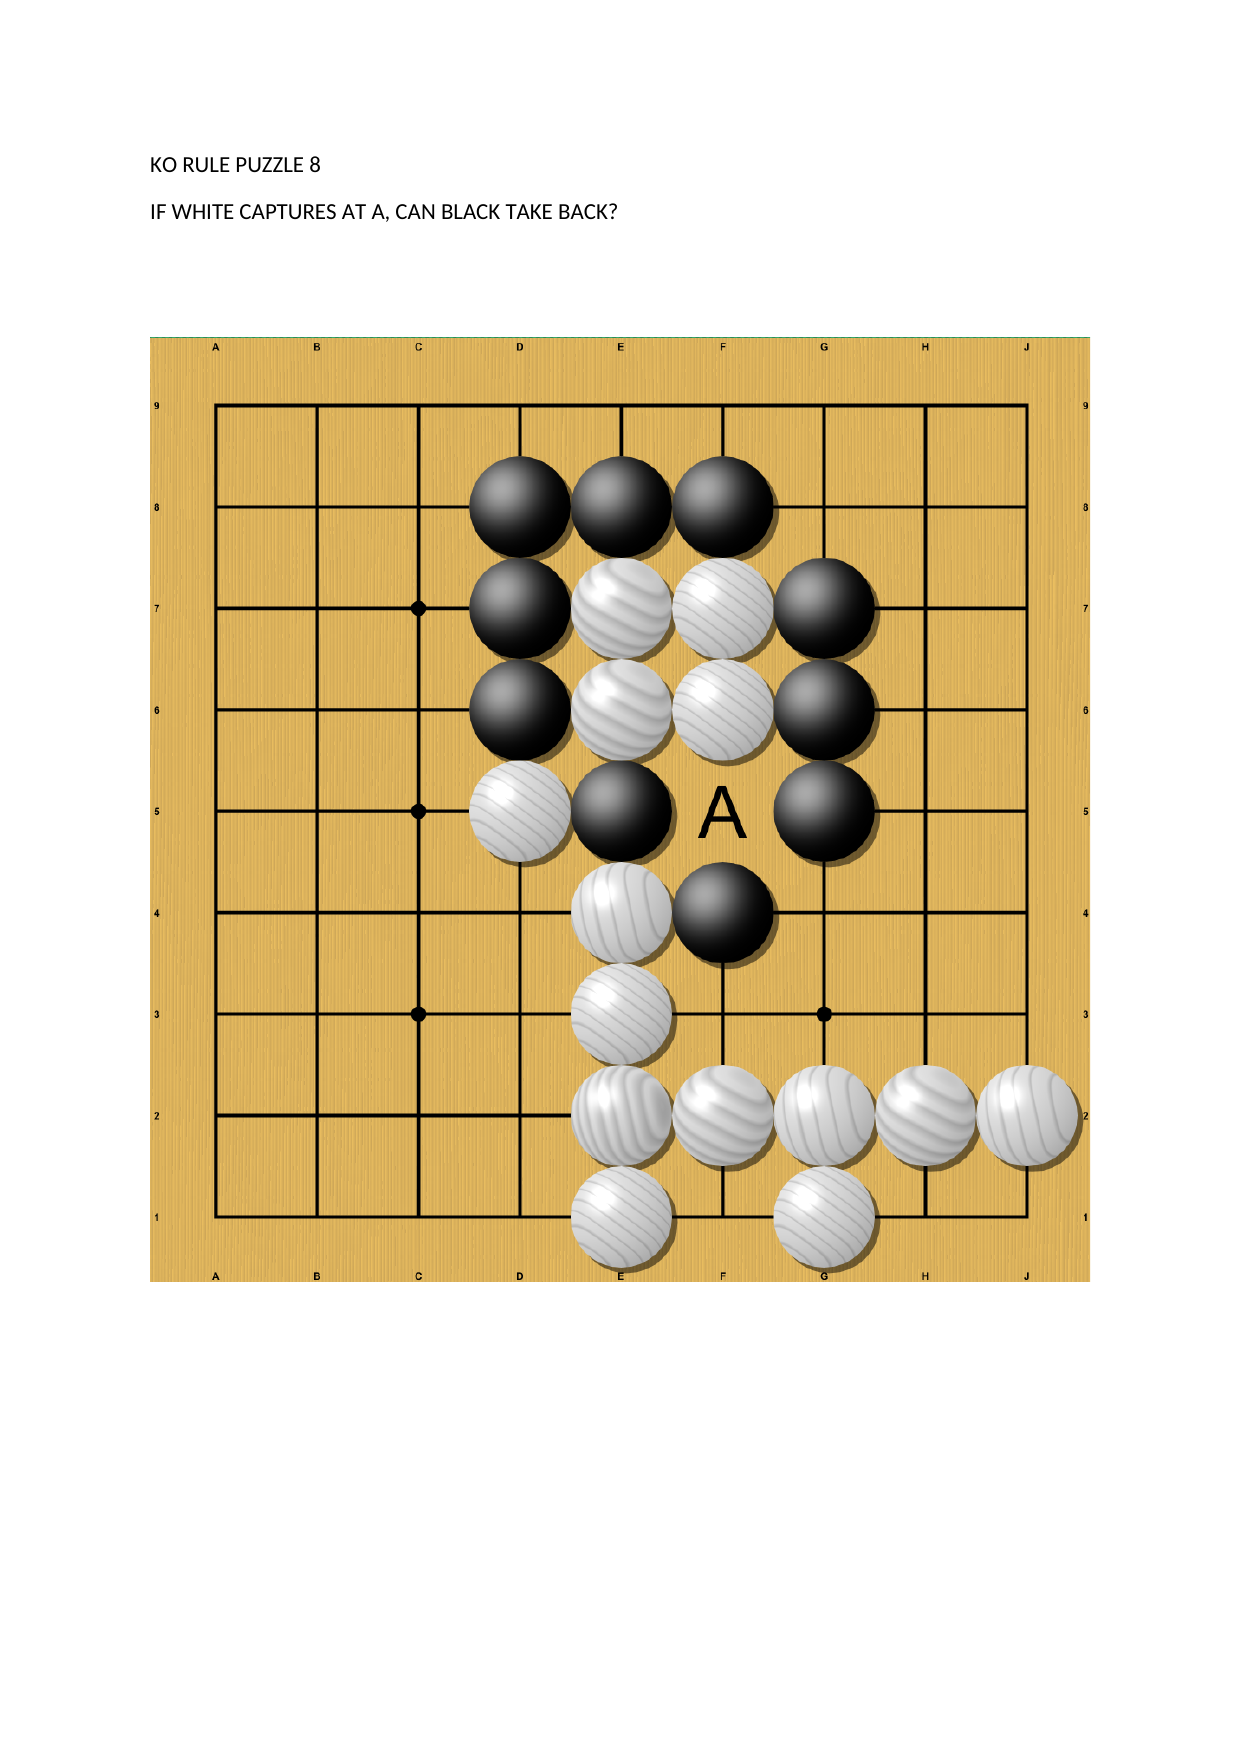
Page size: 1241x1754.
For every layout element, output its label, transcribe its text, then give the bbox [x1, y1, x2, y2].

text IF WHITE CAPTURES AT A, CAN BLACK TAKE BACK? [150, 197, 1090, 225]
picture [150, 337, 1091, 1282]
text KO RULE PUZZLE 8 [150, 150, 1090, 178]
